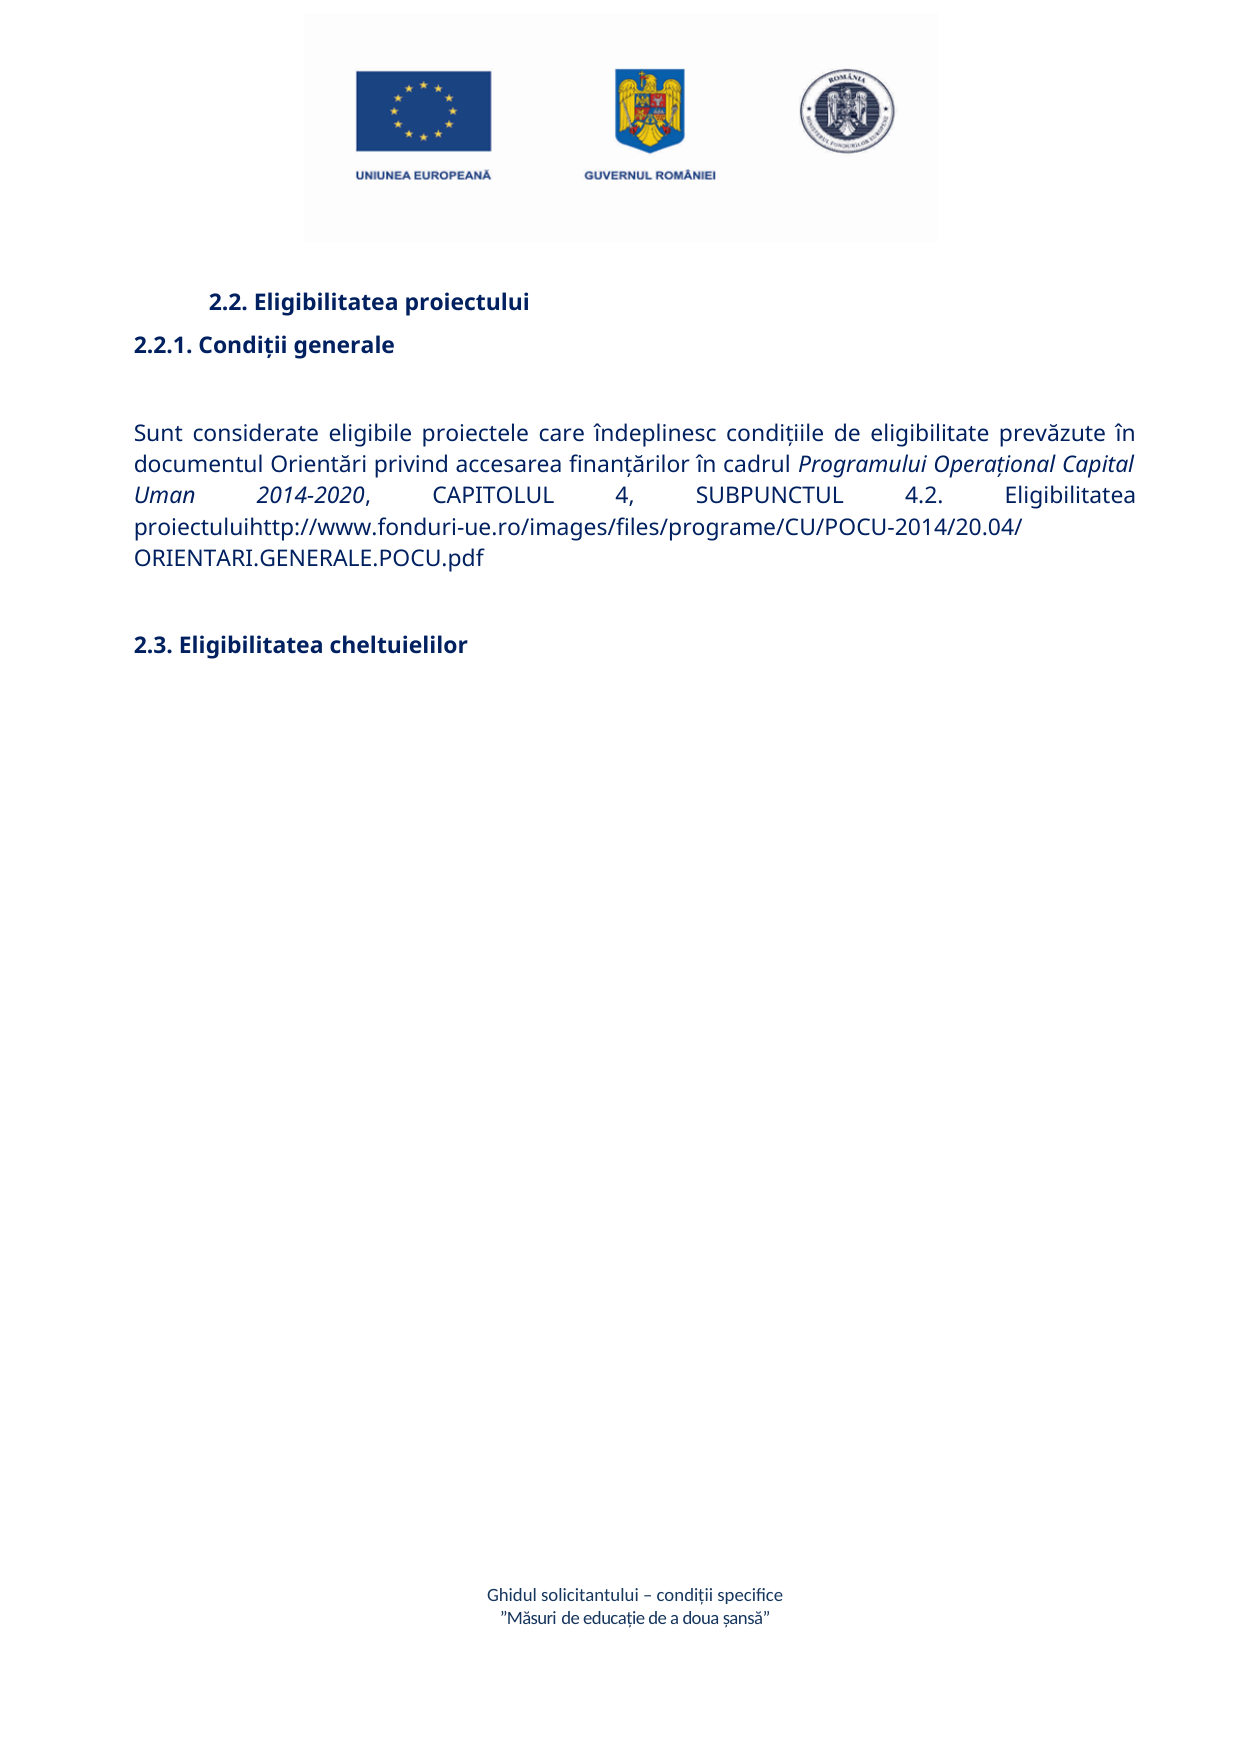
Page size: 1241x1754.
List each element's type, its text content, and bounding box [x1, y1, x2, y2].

picture [303, 13, 939, 242]
subtitle 2.2.1. Condiții generale [133, 329, 1137, 360]
text 2.3. Eligibilitatea cheltuielilor [133, 629, 1137, 660]
text Sunt considerate eligibile proiectele care îndeplinesc condițiile de eligibilitate prevăzute în documentul Orientări privind accesarea finanțărilor în cadrul Programului Operațional Capital Uman 2014-2020, CAPITOLUL 4, SUBPUNCTUL 4.2. Eligibilitatea proiectuluihttp://www.fonduri-ue.ro/images/files/programe/CU/POCU-2014/20.04/ORIENTARI.GENERALE.POCU.pdf [133, 417, 1137, 573]
subtitle 2.2. Eligibilitatea proiectului [208, 285, 1137, 317]
